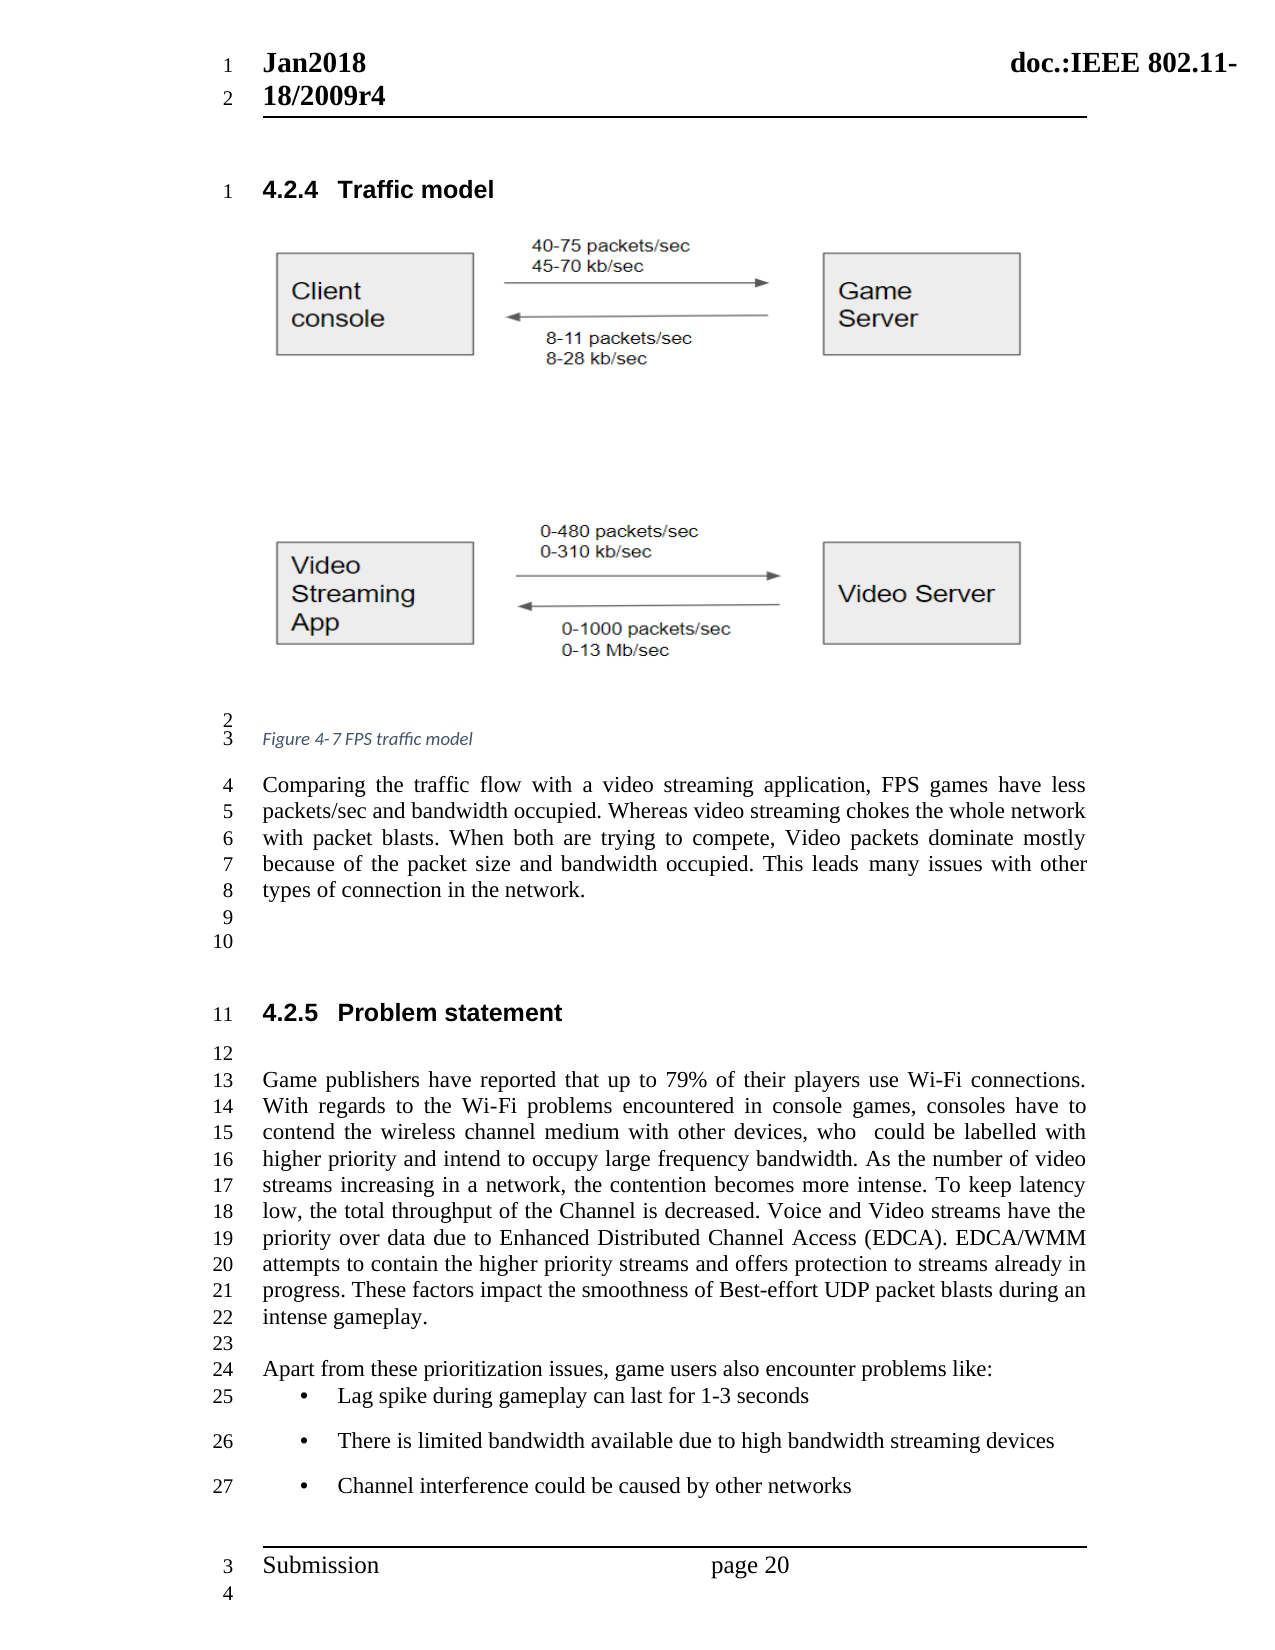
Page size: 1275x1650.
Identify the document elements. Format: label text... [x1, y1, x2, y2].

list Lag spike during gameplay can last for 1-3 seconds [300, 1382, 1087, 1408]
subtitle Problem statement [262, 998, 1087, 1027]
list There is limited bandwidth available due to high bandwidth streaming devices [300, 1427, 1087, 1453]
text Apart from these prioritization issues, game users also encounter problems like: [262, 1356, 1087, 1382]
text Comparing the traffic flow with a video streaming application, FPS games have less packets/sec and bandwidth occupied. Whereas video streaming chokes the whole network with packet blasts. When both are trying to compete, Video packets dominate mostly because of the packet size and bandwidth occupied. This leads many issues with other types of connection in the network. [262, 771, 1087, 903]
picture [262, 216, 1067, 718]
subtitle Traffic model [262, 175, 1087, 204]
list Channel interference could be caused by other networks [300, 1472, 1087, 1499]
text Game publishers have reported that up to 79% of their players use Wi-Fi connections. With regards to the Wi-Fi problems encountered in console games, consoles have to contend the wireless channel medium with other devices, who could be labelled with higher priority and intend to occupy large frequency bandwidth. As the number of video streams increasing in a network, the contention becomes more intense. To keep latency low, the total throughput of the Channel is decreased. Voice and Video streams have the priority over data due to Enhanced Distributed Channel Access (EDCA). EDCA/WMM attempts to contain the higher priority streams and offers protection to streams already in progress. These factors impact the smoothness of Best-effort UDP packet blasts during an intense gameplay. [262, 1066, 1087, 1329]
